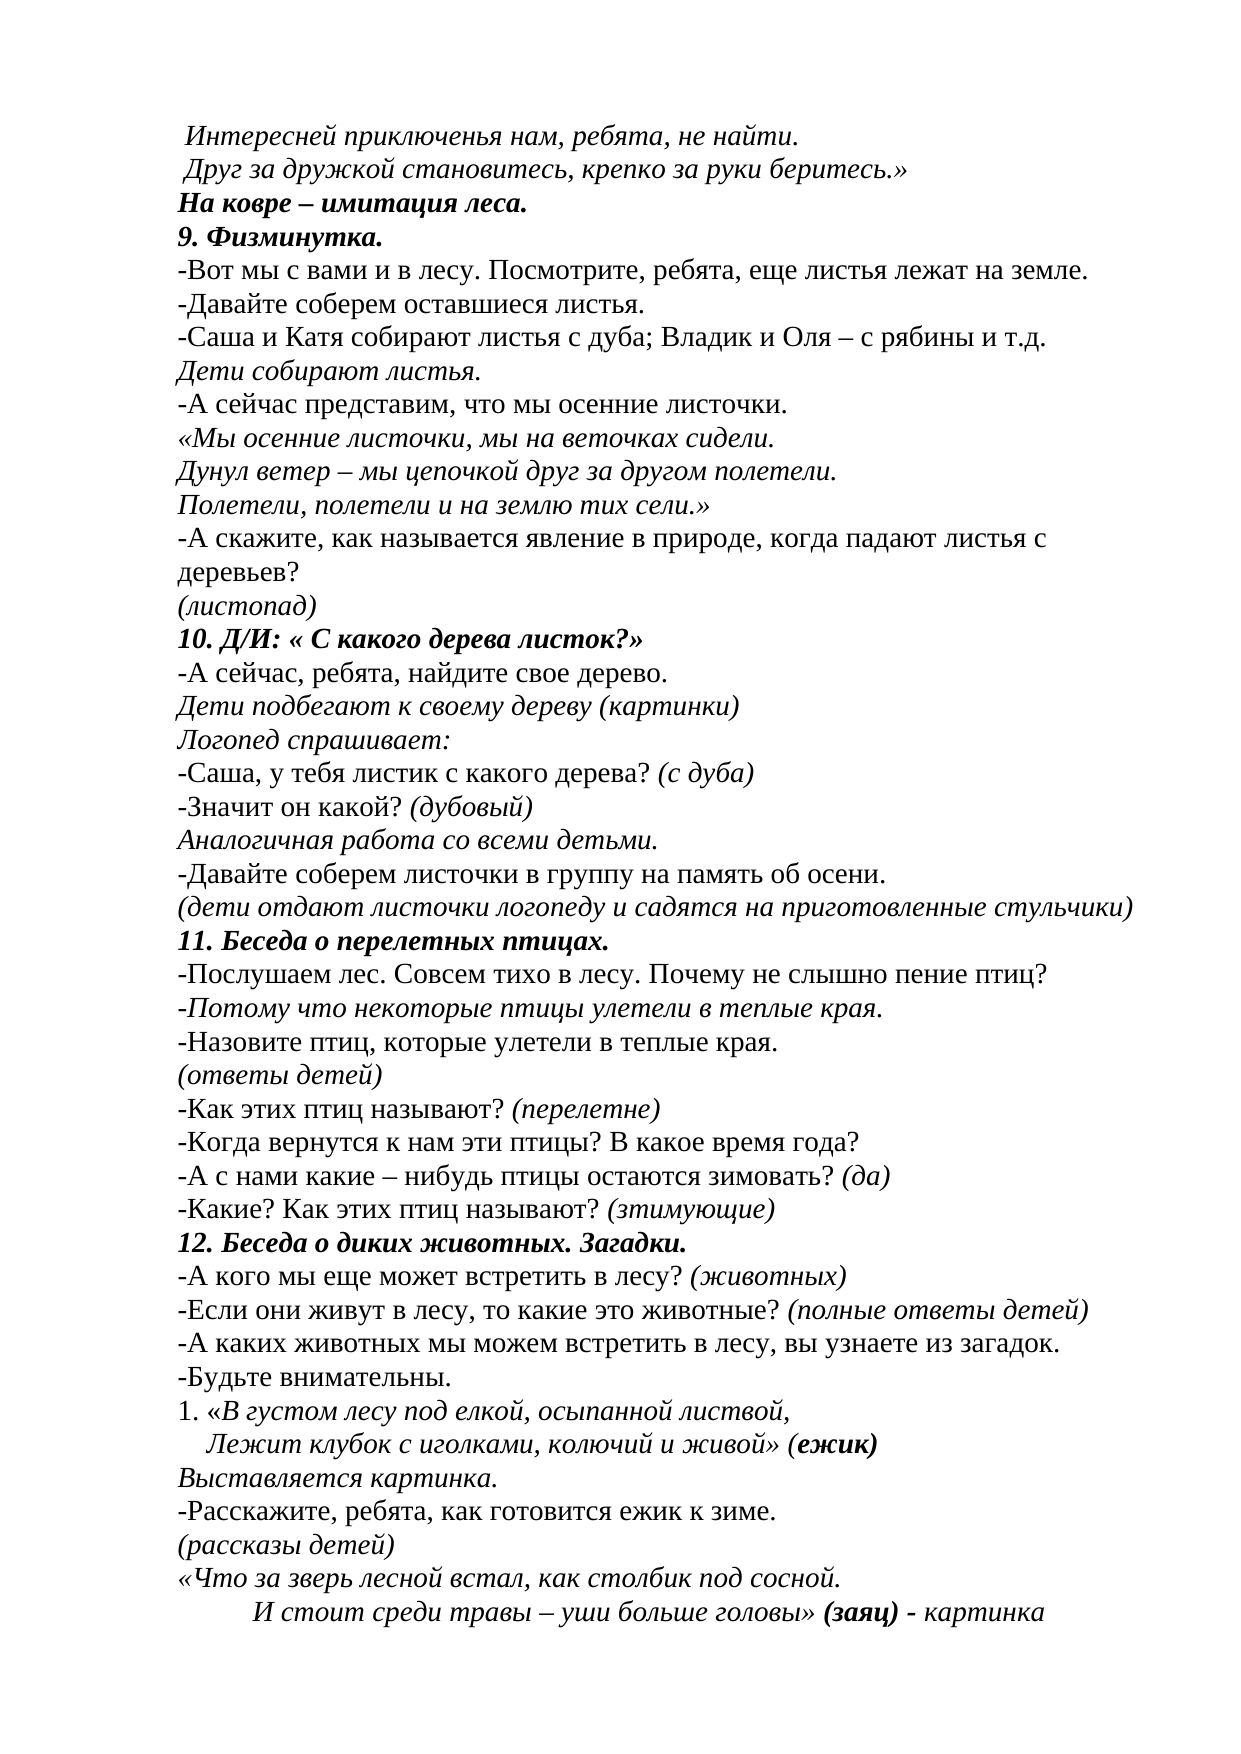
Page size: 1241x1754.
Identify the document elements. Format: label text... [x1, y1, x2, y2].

text Логопед спрашивает: [177, 722, 1152, 755]
text -Если они живут в лесу, то какие это животные? (полные ответы детей) [177, 1292, 1152, 1326]
text Лежит клубок с иголками, колючий и живой» (ежик) [177, 1426, 1152, 1460]
text Дети подбегают к своему дереву (картинки) [177, 688, 1152, 722]
text -Саша, у тебя листик с какого дерева? (с дуба) [177, 755, 1152, 789]
text Полетели, полетели и на землю тих сели.» [177, 487, 1152, 521]
text -А кого мы еще может встретить в лесу? (животных) [177, 1258, 1152, 1292]
text Интересней приключенья нам, ребята, не найти. [177, 118, 1152, 152]
text -А скажите, как называется явление в природе, когда падают листья с деревьев? [177, 521, 1152, 588]
text (дети отдают листочки логопеду и садятся на приготовленные стульчики) [177, 889, 1152, 923]
text -Давайте соберем оставшиеся листья. [177, 286, 1152, 319]
text -Давайте соберем листочки в группу на память об осени. [177, 856, 1152, 889]
text 1. «В густом лесу под елкой, осыпанной листвой, [177, 1393, 1152, 1426]
text «Мы осенние листочки, мы на веточках сидели. [177, 420, 1152, 453]
text -А каких животных мы можем встретить в лесу, вы узнаете из загадок. [177, 1326, 1152, 1359]
text -Послушаем лес. Совсем тихо в лесу. Почему не слышно пение птиц? [177, 957, 1152, 990]
text -Саша и Катя собирают листья с дуба; Владик и Оля – с рябины и т.д. [177, 319, 1152, 353]
text На ковре – имитация леса. [177, 185, 1152, 219]
text 11. Беседа о перелетных птицах. [177, 923, 1152, 957]
text Друг за дружкой становитесь, крепко за руки беритесь.» [177, 152, 1152, 185]
text -А сейчас, ребята, найдите свое дерево. [177, 655, 1152, 688]
text -Вот мы с вами и в лесу. Посмотрите, ребята, еще листья лежат на земле. [177, 252, 1152, 286]
text -Расскажите, ребята, как готовится ежик к зиме. [177, 1493, 1152, 1527]
text Аналогичная работа со всеми детьми. [177, 822, 1152, 856]
text Выставляется картинка. [177, 1460, 1152, 1493]
text (рассказы детей) [177, 1527, 1152, 1560]
text -Потому что некоторые птицы улетели в теплые края. [177, 990, 1152, 1024]
text 9. Физминутка. [177, 219, 1152, 252]
text -А сейчас представим, что мы осенние листочки. [177, 386, 1152, 420]
text И стоит среди травы – уши больше головы» (заяц) - картинка [252, 1594, 1152, 1627]
text Дети собирают листья. [177, 353, 1152, 386]
text «Что за зверь лесной встал, как столбик под сосной. [177, 1560, 1152, 1594]
text -А с нами какие – нибудь птицы остаются зимовать? (да) [177, 1158, 1152, 1191]
text -Назовите птиц, которые улетели в теплые края. [177, 1024, 1152, 1057]
text (листопад) [177, 588, 1152, 621]
text 12. Беседа о диких животных. Загадки. [177, 1225, 1152, 1258]
text (ответы детей) [177, 1057, 1152, 1091]
text -Значит он какой? (дубовый) [177, 789, 1152, 822]
text Дунул ветер – мы цепочкой друг за другом полетели. [177, 453, 1152, 487]
text -Какие? Как этих птиц называют? (зтимующие) [177, 1191, 1152, 1225]
text -Когда вернутся к нам эти птицы? В какое время года? [177, 1124, 1152, 1158]
text -Будьте внимательны. [177, 1359, 1152, 1393]
text -Как этих птиц называют? (перелетне) [177, 1091, 1152, 1124]
text 10. Д/И: « С какого дерева листок?» [177, 621, 1152, 655]
